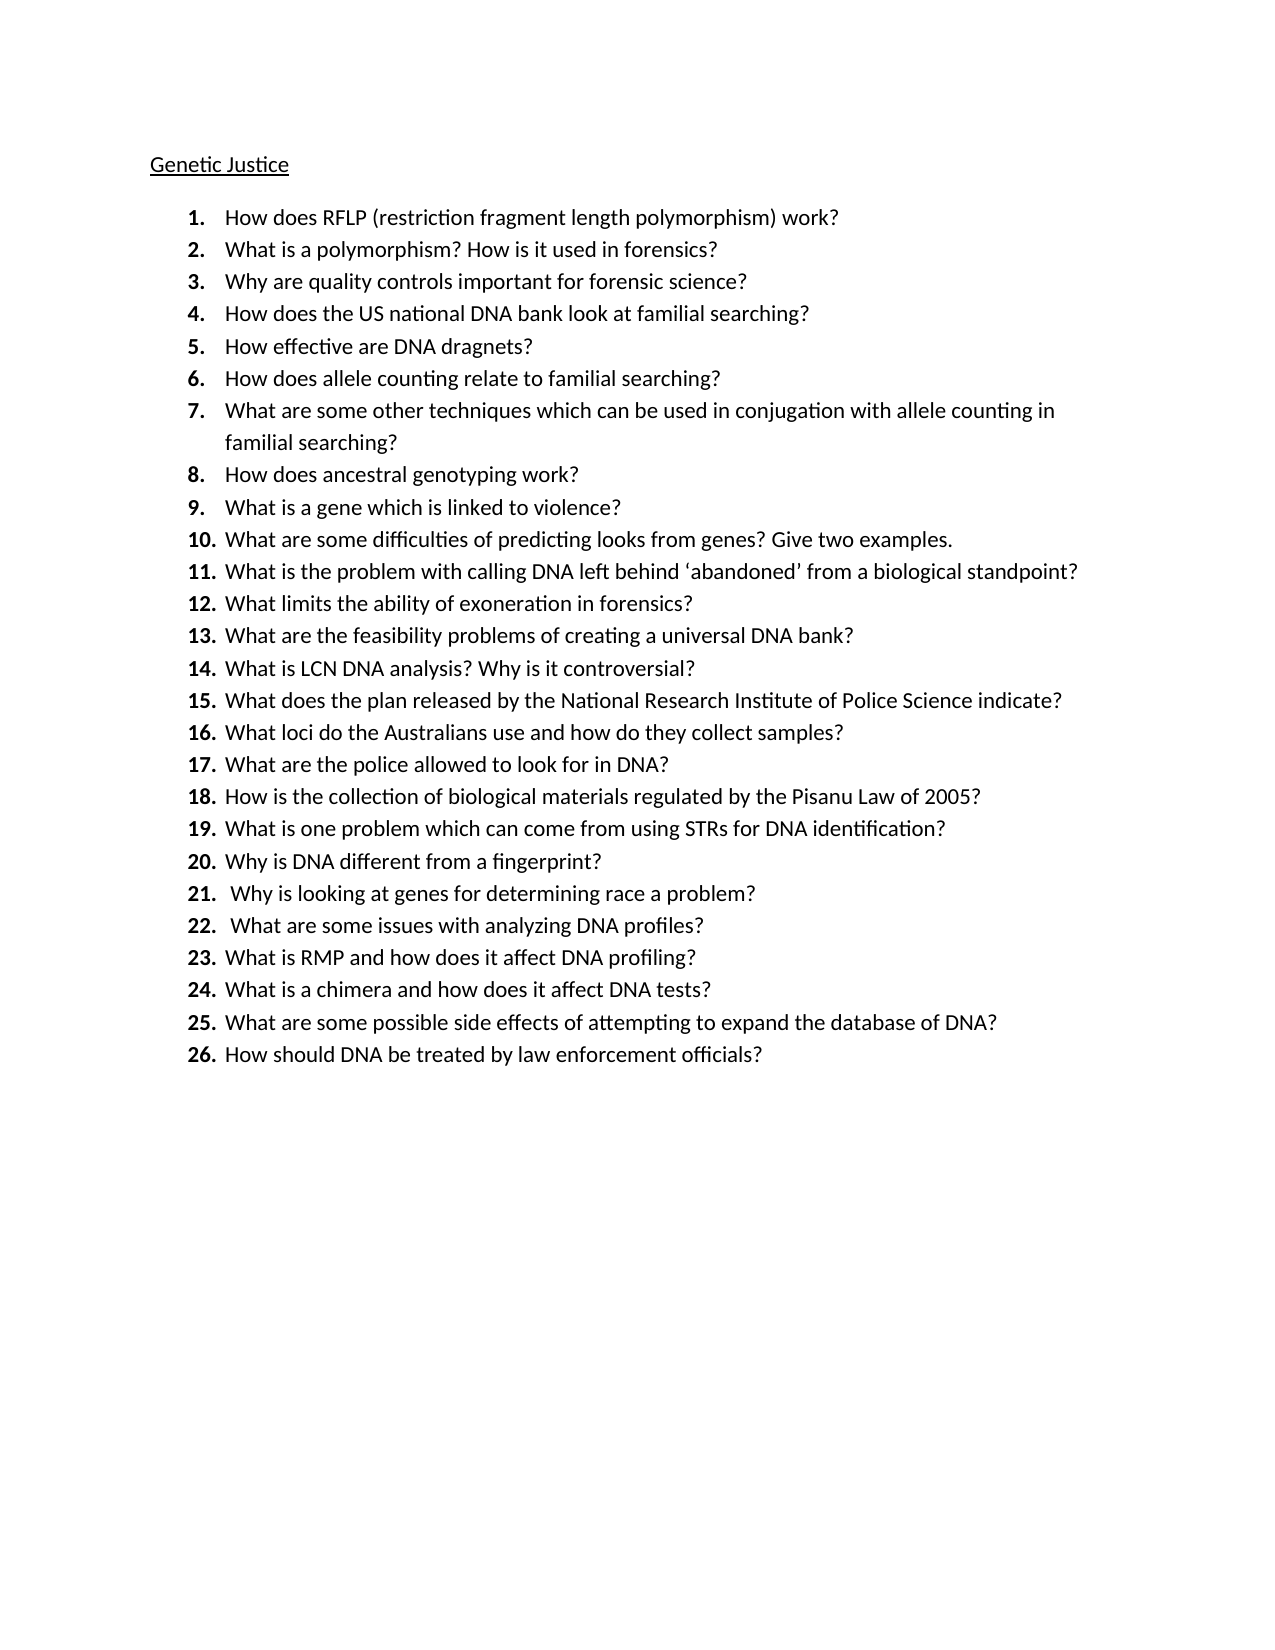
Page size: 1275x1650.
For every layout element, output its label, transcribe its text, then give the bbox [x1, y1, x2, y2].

list Why is looking at genes for determining race a problem? [187, 879, 1125, 907]
list What are the police allowed to look for in DNA? [187, 750, 1125, 778]
list What does the plan released by the National Research Institute of Police Science indicate? [187, 686, 1125, 714]
list What is RMP and how does it affect DNA profiling? [187, 943, 1125, 971]
list What is one problem which can come from using STRs for DNA identification? [187, 814, 1125, 843]
text Genetic Justice [150, 150, 1125, 178]
list How should DNA be treated by law enforcement officials? [187, 1040, 1125, 1100]
list What are some issues with analyzing DNA profiles? [187, 911, 1125, 939]
list What is a chimera and how does it affect DNA tests? [187, 976, 1125, 1003]
list How effective are DNA dragnets? [187, 332, 1125, 360]
list What are some possible side effects of attempting to expand the database of DNA? [187, 1008, 1125, 1036]
list How does the US national DNA bank look at familial searching? [187, 299, 1125, 328]
list Why are quality controls important for forensic science? [187, 267, 1125, 295]
list How does RFLP (restriction fragment length polymorphism) work? [187, 203, 1125, 231]
list How does ancestral genotyping work? [187, 461, 1125, 488]
list What loci do the Australians use and how do they collect samples? [187, 718, 1125, 746]
list What is the problem with calling DNA left behind ‘abandoned’ from a biological standpoint? [187, 557, 1125, 585]
list What limits the ability of exoneration in forensics? [187, 589, 1125, 617]
list What is a gene which is linked to violence? [187, 493, 1125, 521]
list How does allele counting relate to familial searching? [187, 364, 1125, 392]
list Why is DNA different from a fingerprint? [187, 847, 1125, 875]
list What is LCN DNA analysis? Why is it controversial? [187, 654, 1125, 682]
list How is the collection of biological materials regulated by the Pisanu Law of 2005? [187, 782, 1125, 810]
list What are the feasibility problems of creating a universal DNA bank? [187, 621, 1125, 649]
list What is a polymorphism? How is it used in forensics? [187, 235, 1125, 263]
list What are some difficulties of predicting looks from genes? Give two examples. [187, 525, 1125, 553]
list What are some other techniques which can be used in conjugation with allele counting in familial searching? [187, 396, 1125, 456]
